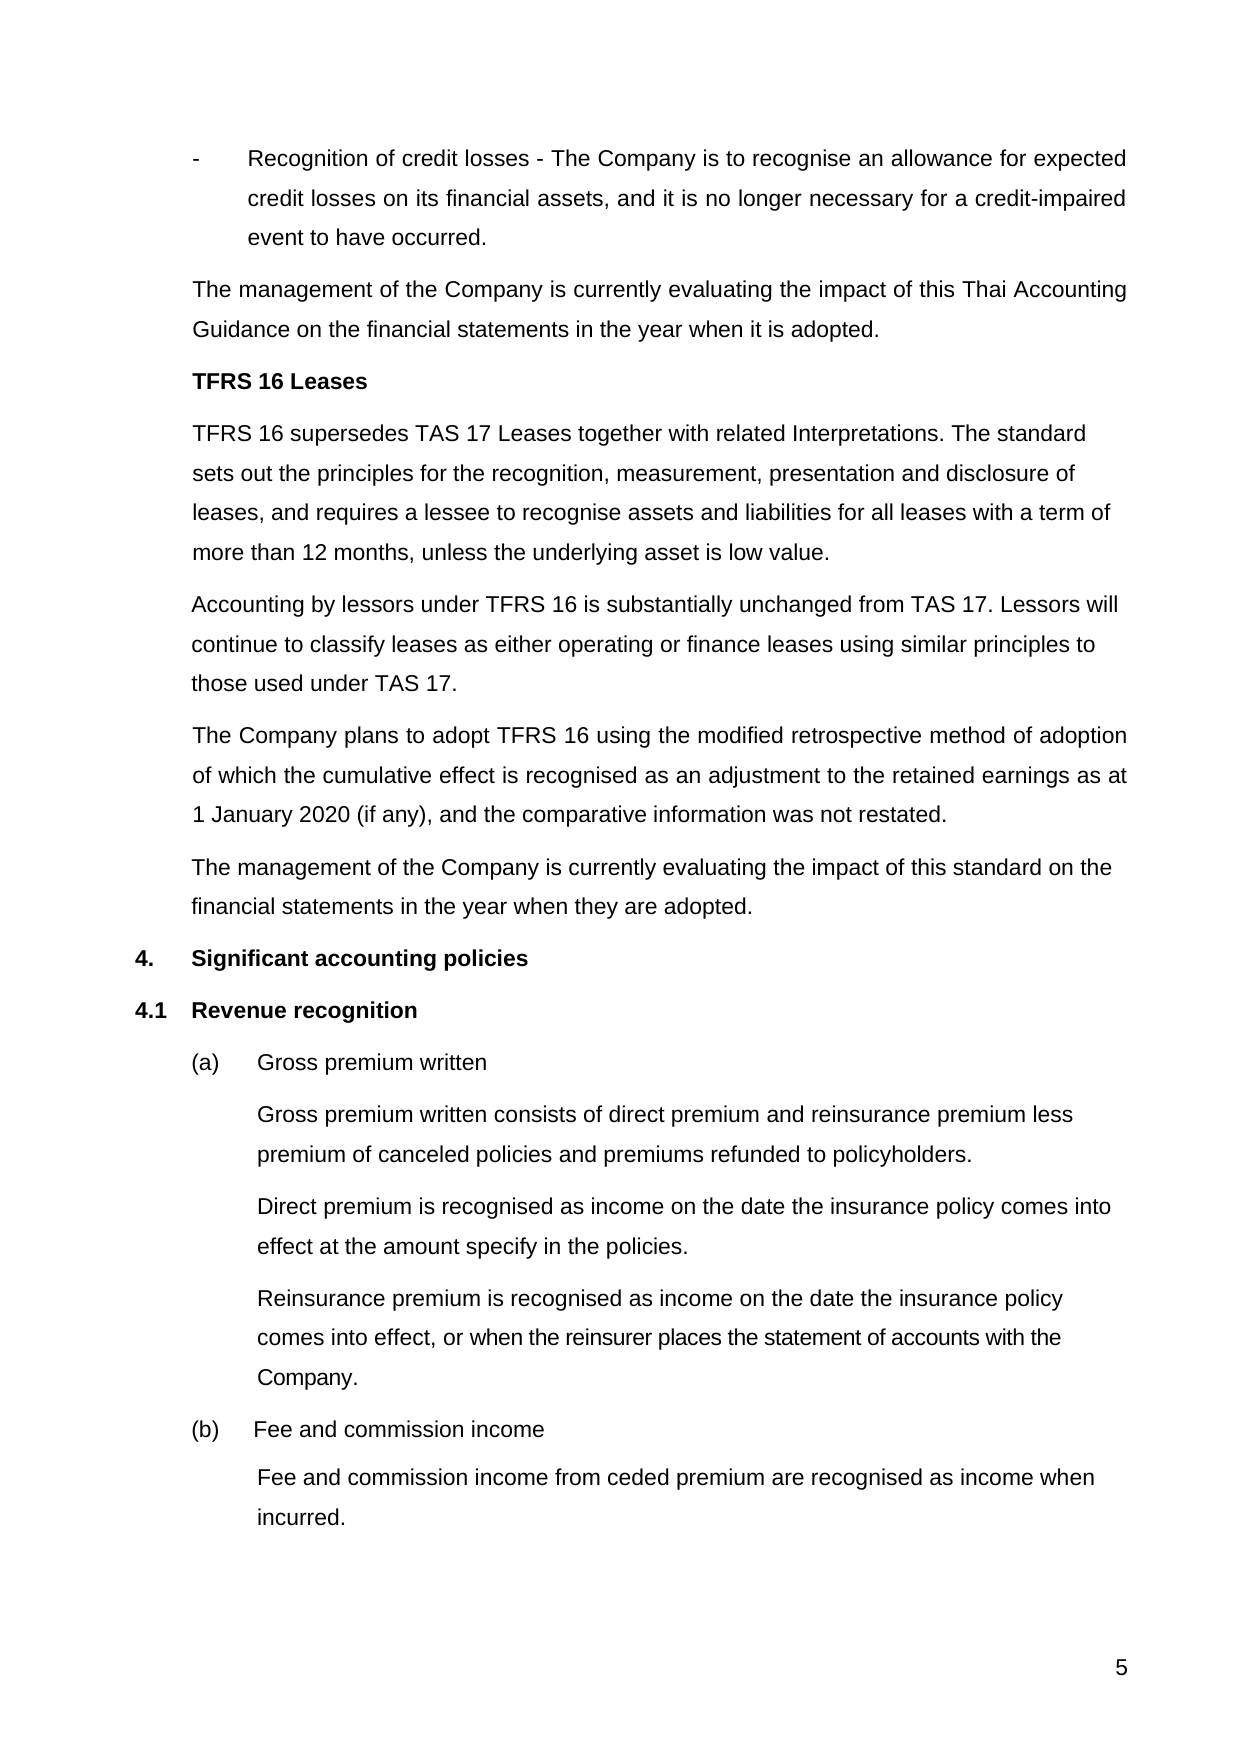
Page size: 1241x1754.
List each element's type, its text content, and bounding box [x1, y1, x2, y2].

text The Company plans to adopt TFRS 16 using the modified retrospective method of adoption of which the cumulative effect is recognised as an adjustment to the retained earnings as at 1 January 2020 (if any), and the comparative information was not restated. [192, 712, 1128, 831]
text Direct premium is recognised as income on the date the insurance policy comes into effect at the amount specify in the policies. [257, 1183, 1128, 1262]
text (b) Fee and commission income [141, 1406, 1128, 1445]
text (a) Gross premium written [141, 1039, 1128, 1079]
text TFRS 16 supersedes TAS 17 Leases together with related Interpretations. The standard sets out the principles for the recognition, measurement, presentation and disclosure of leases, and requires a lessee to recognise assets and liabilities for all leases with a term of more than 12 months, unless the underlying asset is low value. [192, 410, 1128, 568]
text - Recognition of credit losses - The Company is to recognise an allowance for expected credit losses on its financial assets, and it is no longer necessary for a credit-impaired event to have occurred. [192, 135, 1128, 254]
text Reinsurance premium is recognised as income on the date the insurance policy comes into effect, or when the reinsurer places the statement of accounts with the Company. [257, 1274, 1128, 1393]
text The management of the Company is currently evaluating the impact of this standard on the financial statements in the year when they are adopted. [191, 843, 1128, 922]
text TFRS 16 Leases [192, 358, 1128, 397]
text Fee and commission income from ceded premium are recognised as income when incurred. [257, 1454, 1128, 1533]
text Accounting by lessors under TFRS 16 is substantially unchanged from TAS 17. Lessors will continue to classify leases as either operating or finance leases using similar principles to those used under TAS 17. [191, 581, 1128, 699]
text Gross premium written consists of direct premium and reinsurance premium less premium of canceled policies and premiums refunded to policyholders. [257, 1091, 1128, 1170]
text 4.1 Revenue recognition [135, 987, 1128, 1027]
text 4. Significant accounting policies [135, 935, 1128, 974]
text The management of the Company is currently evaluating the impact of this Thai Accounting Guidance on the financial statements in the year when it is adopted. [192, 266, 1128, 345]
